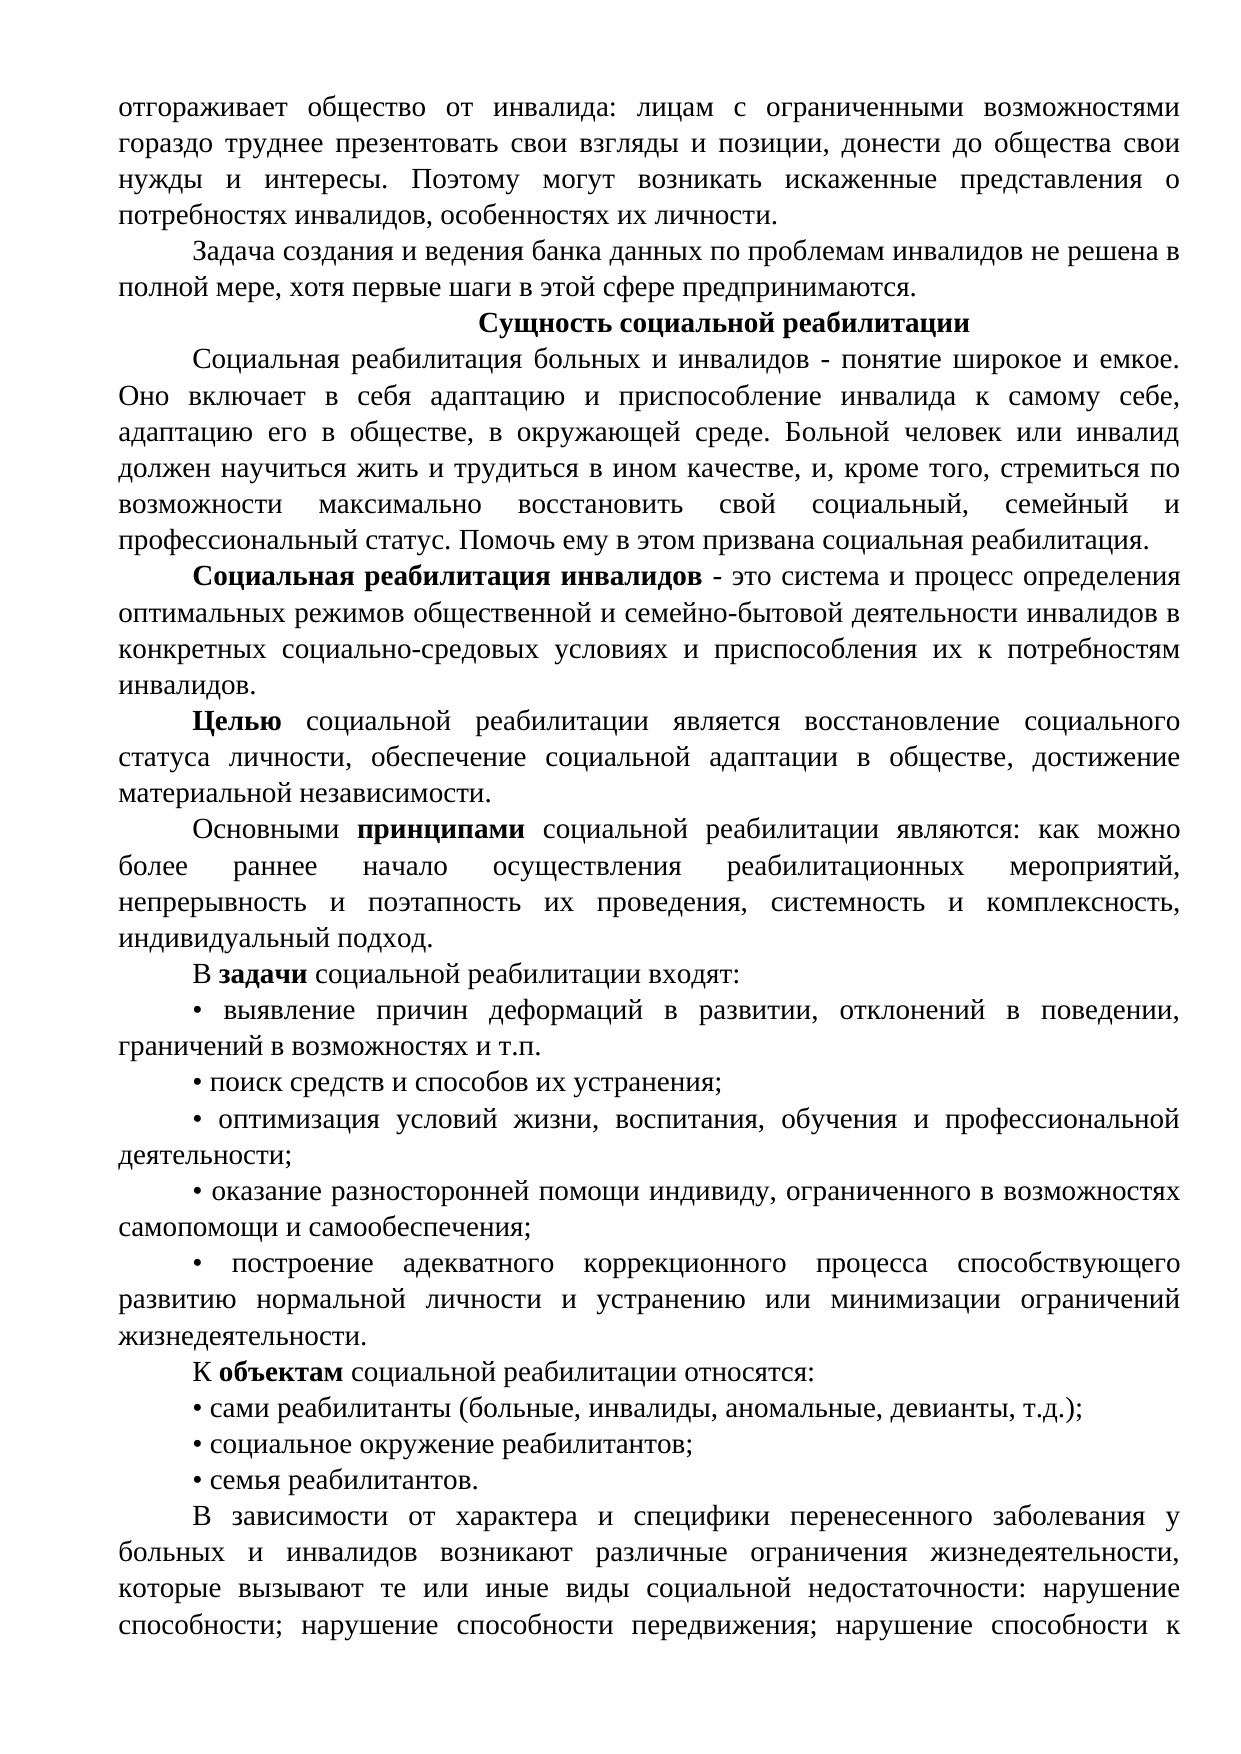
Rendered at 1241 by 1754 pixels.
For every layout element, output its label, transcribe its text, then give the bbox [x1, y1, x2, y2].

list • оказание разносторонней помощи индивиду, ограниченного в возможностях самопомощи и самообеспечения; [118, 1173, 1181, 1243]
list • сами реабилитанты (больные, инвалиды, аномальные, девианты, т.д.); [118, 1390, 1181, 1423]
list • построение адекватного коррекционного процесса способствующего развитию нормальной личности и устранению или минимизации ограничений жизнедеятельности. [118, 1245, 1181, 1351]
list • поиск средств и способов их устранения; [118, 1064, 1181, 1098]
list Социальная реабилитация больных и инвалидов - понятие широкое и емкое. Оно включает в себя адаптацию и приспособление инвалида к самому себе, адаптацию его в обществе, в окружающей среде. Больной человек или инвалид должен научиться жить и трудиться в ином качестве, и, кроме того, стремиться по возможности максимально восстановить свой социальный, семейный и профессиональный статус. Помочь ему в этом призвана социальная реабилитация. [118, 342, 1181, 556]
list • оптимизация условий жизни, воспитания, обучения и профессиональной деятельности; [118, 1101, 1181, 1170]
list Социальная реабилитация инвалидов - это система и процесс определения оптимальных режимов общественной и семейно-бытовой деятельности инвалидов в конкретных социально-средовых условиях и приспособления их к потребностям инвалидов. [118, 558, 1181, 701]
list • социальное окружение реабилитантов; [118, 1426, 1181, 1459]
list Целью социальной реабилитации является восстановление социального статуса личности, обеспечение социальной адаптации в обществе, достижение материальной независимости. [118, 703, 1181, 809]
list • семья реабилитантов. [118, 1462, 1181, 1496]
list Основными принципами социальной реабилитации являются: как можно более раннее начало осуществления реабилитационных мероприятий, непрерывность и поэтапность их проведения, системность и комплексность, индивидуальный подход. [118, 812, 1181, 953]
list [118, 1498, 1181, 1640]
list В задачи социальной реабилитации входят: [118, 956, 1181, 990]
list Сущность социальной реабилитации [193, 306, 1181, 339]
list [118, 89, 1181, 231]
list К объектам социальной реабилитации относятся: [118, 1354, 1181, 1387]
list Задача создания и ведения банка данных по проблемам инвалидов не решена в полной мере, хотя первые шаги в этой сфере предпринимаются. [118, 233, 1181, 303]
list • выявление причин деформаций в развитии, отклонений в поведении, граничений в возможностях и т.п. [118, 992, 1181, 1062]
